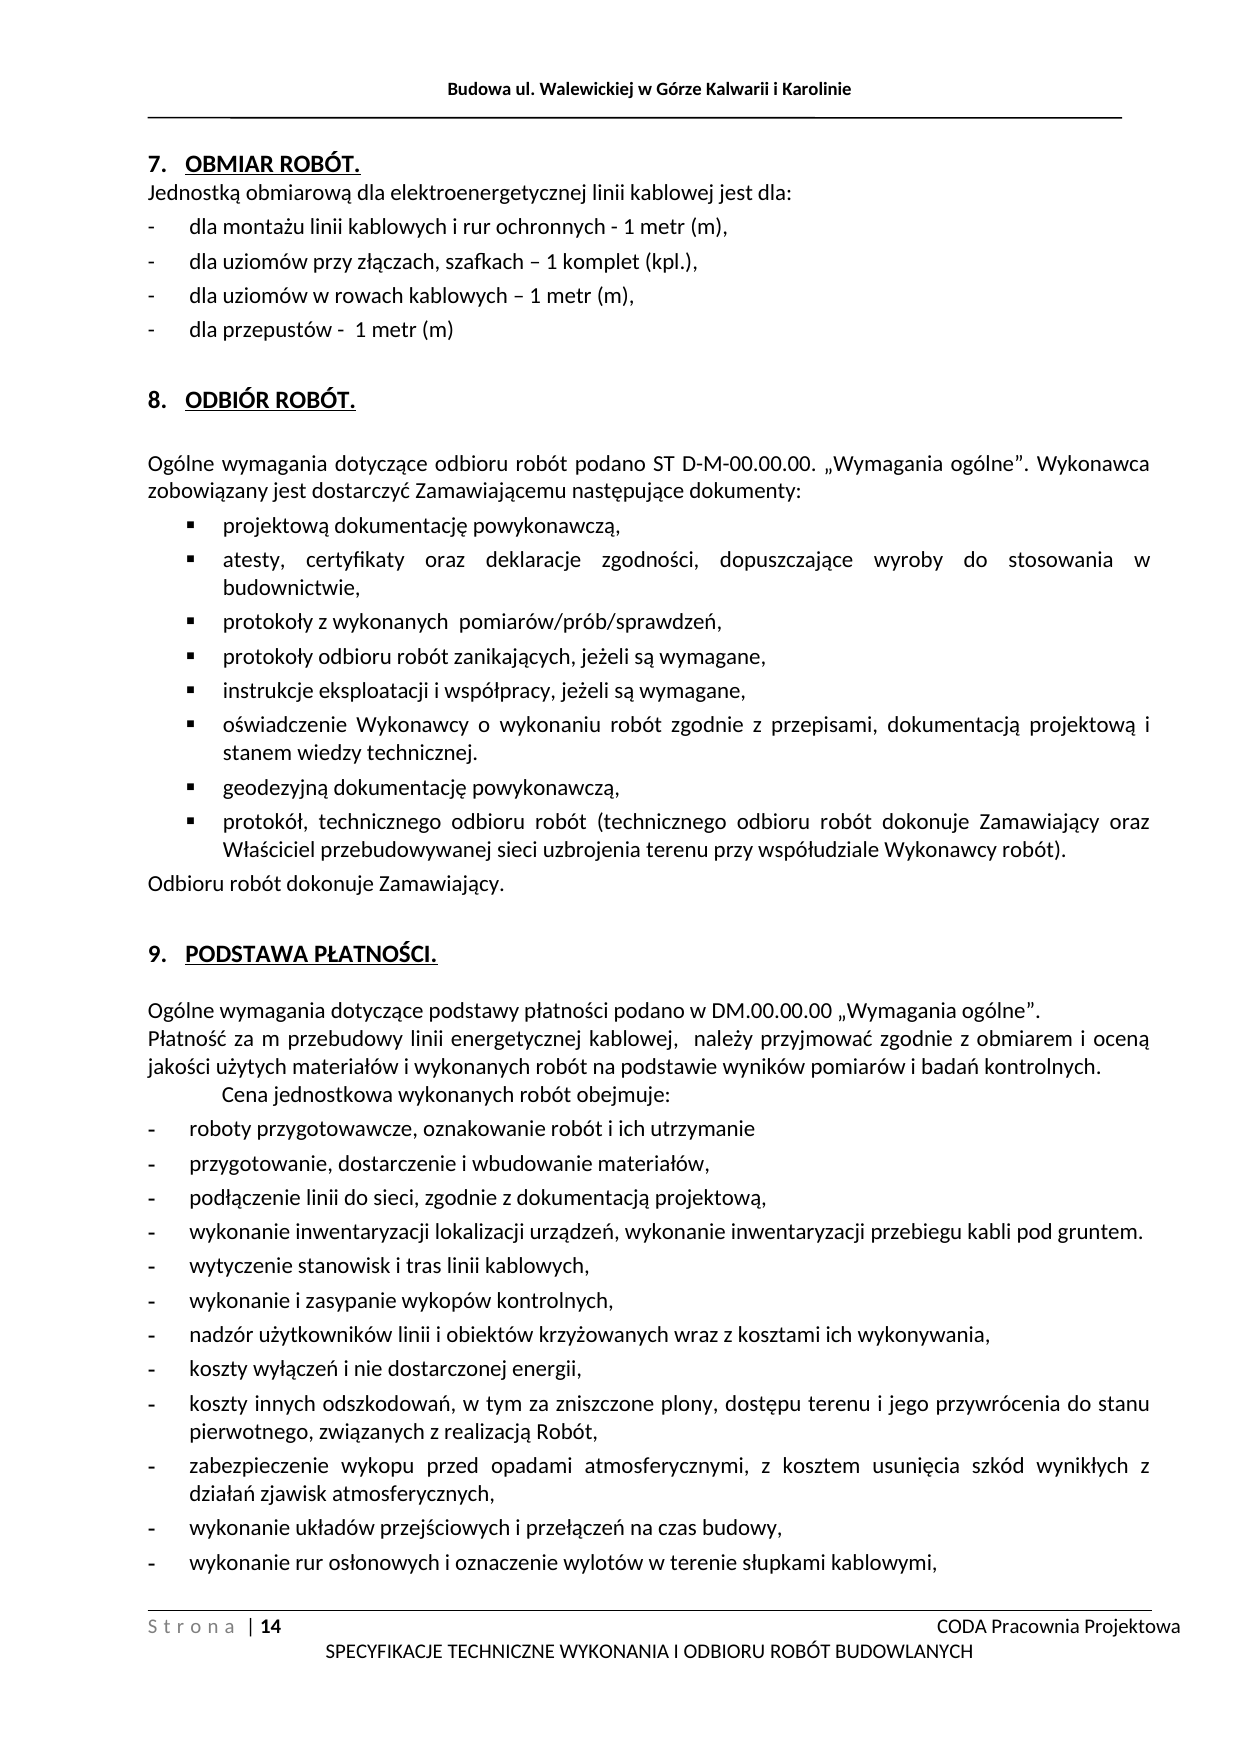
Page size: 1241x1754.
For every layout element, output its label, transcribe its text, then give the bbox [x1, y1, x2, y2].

list zabezpieczenie wykopu przed opadami atmosferycznymi, z kosztem usunięcia szkód wynikłych z działań zjawisk atmosferycznych, [148, 1451, 1152, 1507]
list koszty wyłączeń i nie dostarczonej energii, [148, 1354, 1152, 1382]
list Odbioru robót dokonuje Zamawiający. [148, 869, 1152, 897]
list wykonanie układów przejściowych i przełączeń na czas budowy, [148, 1513, 1152, 1541]
text Ogólne wymagania dotyczące podstawy płatności podano w DM.00.00.00 „Wymagania ogólne”. [148, 996, 1152, 1024]
text - dla montażu linii kablowych i rur ochronnych - (m), [148, 212, 1152, 241]
text Jednostką obmiarową dla elektroenergetycznej linii kablowej jest dla: [148, 178, 1152, 206]
list projektową dokumentację powykonawczą, [185, 511, 1152, 539]
list protokoły odbioru robót zanikających, jeżeli są wymagane, [185, 642, 1152, 670]
list protokoły z wykonanych pomiarów/prób/sprawdzeń, [185, 607, 1152, 636]
text Cena jednostkowa wykonanych robót obejmuje: [148, 1080, 1152, 1108]
list koszty innych odszkodowań, w tym za zniszczone plony, dostępu terenu i jego przywrócenia do stanu pierwotnego, związanych z realizacją Robót, [148, 1389, 1152, 1445]
text - dla uziomów przy złączach, szafkach – 1 komplet (kpl.), [148, 247, 1152, 275]
subtitle ODBIÓR ROBÓT. [148, 384, 1152, 414]
text Ogólne wymagania dotyczące odbioru robót podano ST D-M-00.00.00. „Wymagania ogólne”. Wykonawca zobowiązany jest dostarczyć Zamawiającemu następujące dokumenty: [148, 449, 1152, 505]
list instrukcje eksploatacji i współpracy, jeżeli są wymagane, [185, 676, 1152, 704]
list atesty, certyfikaty oraz deklaracje zgodności, dopuszczające wyroby do stosowania w budownictwie, [185, 545, 1152, 601]
list podłączenie linii do sieci, zgodnie z dokumentacją projektową, [148, 1183, 1152, 1211]
list wykonanie inwentaryzacji lokalizacji urządzeń, wykonanie inwentaryzacji przebiegu kabli pod gruntem. [148, 1217, 1152, 1245]
subtitle OBMIAR ROBÓT. [148, 148, 1152, 178]
list przygotowanie, dostarczenie i wbudowanie materiałów, [148, 1149, 1152, 1177]
list nadzór użytkowników linii i obiektów krzyżowanych wraz z kosztami ich wykonywania, [148, 1320, 1152, 1348]
list protokół, technicznego odbioru robót (technicznego odbioru robót dokonuje Zamawiający oraz Właściciel przebudowywanej sieci uzbrojenia terenu przy współudziale Wykonawcy robót). [185, 807, 1152, 863]
list wykonanie i zasypanie wykopów kontrolnych, [148, 1286, 1152, 1314]
text - dla przepustów - (m) [148, 315, 1152, 343]
list geodezyjną dokumentację powykonawczą, [185, 773, 1152, 801]
subtitle PODSTAWA PŁATNOŚCI. [148, 938, 1152, 968]
list roboty przygotowawcze, oznakowanie robót i ich utrzymanie [148, 1114, 1152, 1143]
text - dla uziomów w rowach kablowych – (m), [148, 281, 1152, 309]
text Płatność za m przebudowy linii energetycznej kablowej, należy przyjmować zgodnie z obmiarem i oceną jakości użytych materiałów i wykonanych robót na podstawie wyników pomiarów i badań kontrolnych. [148, 1024, 1152, 1080]
list oświadczenie Wykonawcy o wykonaniu robót zgodnie z przepisami, dokumentacją projektową i stanem wiedzy technicznej. [185, 710, 1152, 766]
list wytyczenie stanowisk i tras linii kablowych, [148, 1252, 1152, 1280]
list wykonanie rur osłonowych i oznaczenie wylotów w terenie słupkami kablowymi, [148, 1548, 1152, 1576]
